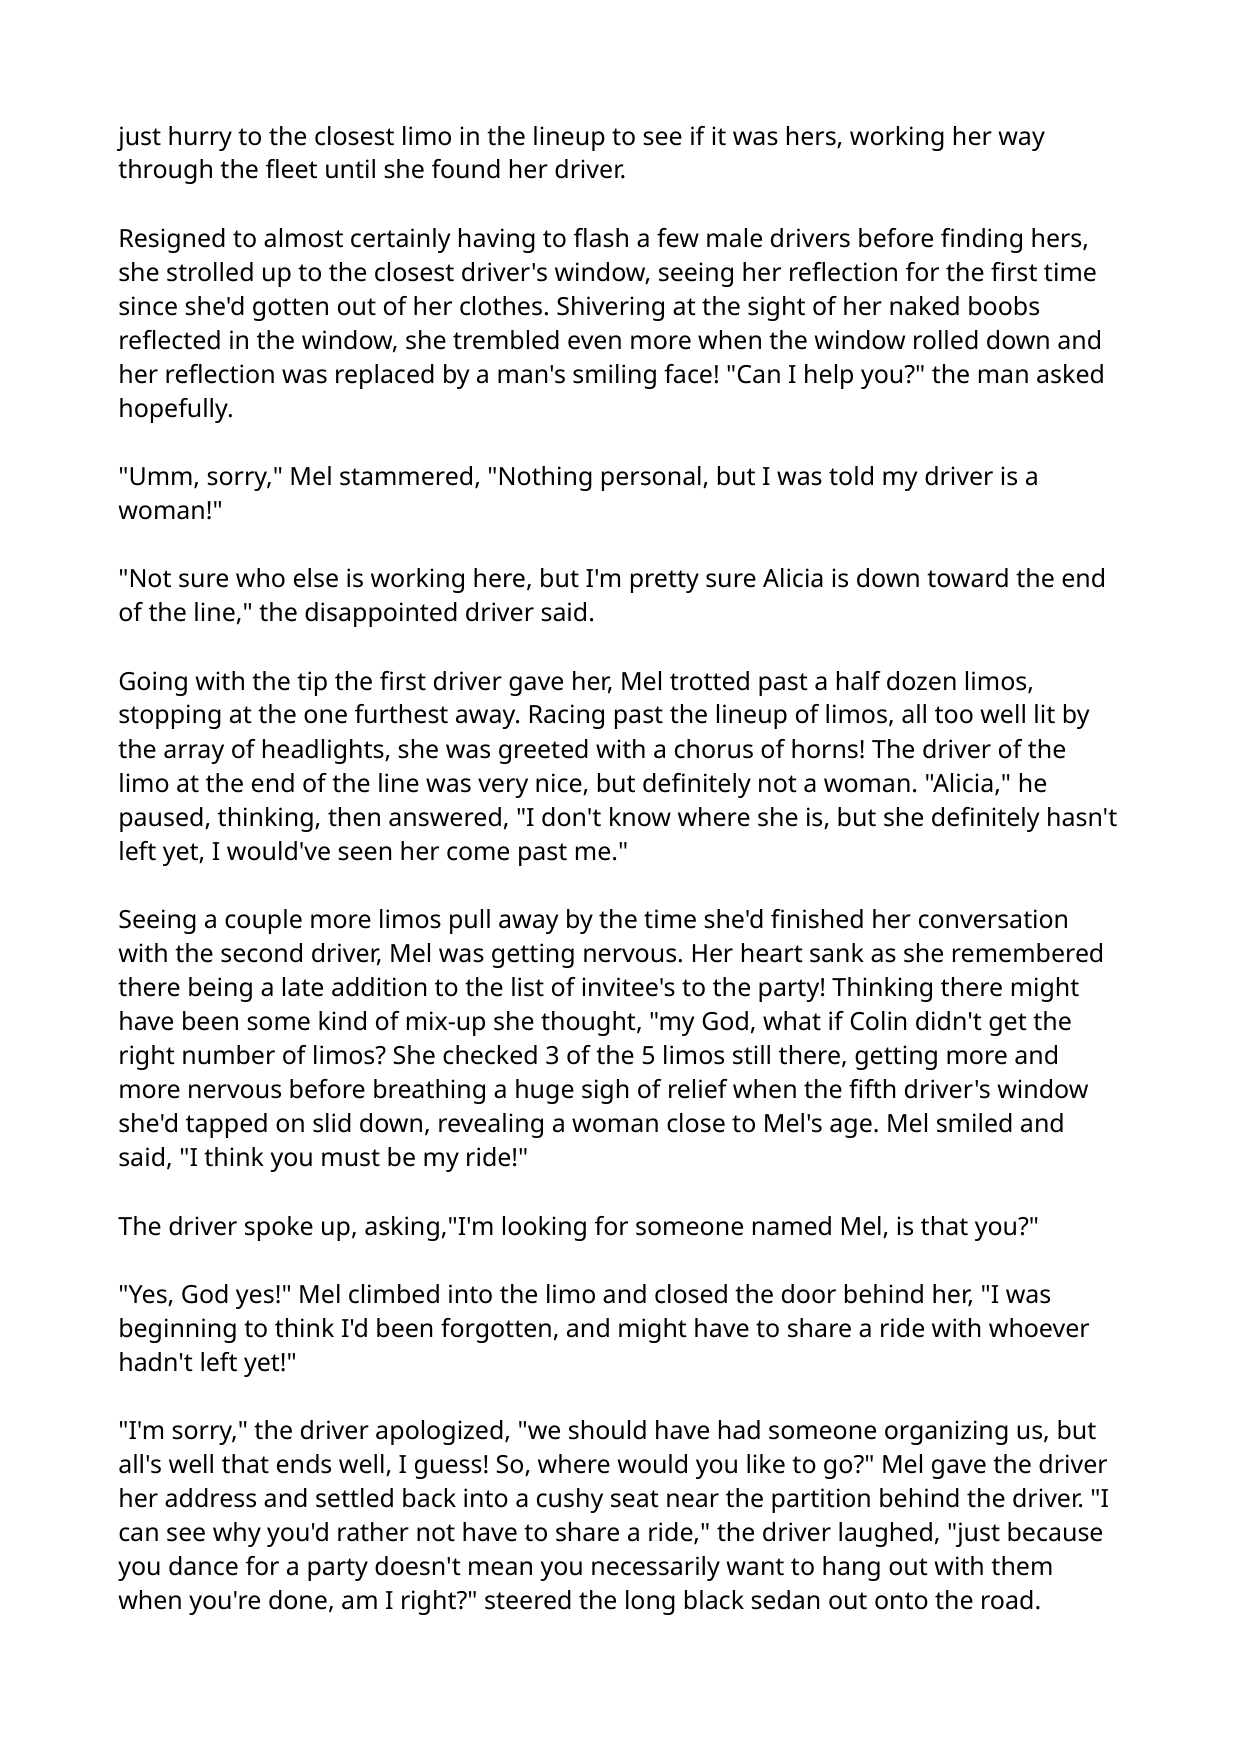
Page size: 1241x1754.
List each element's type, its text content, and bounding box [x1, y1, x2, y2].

text Seeing a couple more limos pull away by the time she'd finished her conversation with the second driver, Mel was getting nervous. Her heart sank as she remembered there being a late addition to the list of invitee's to the party! Thinking there might have been some kind of mix-up she thought, "my God, what if Colin didn't get the right number of limos? She checked 3 of the 5 limos still there, getting more and more nervous before breathing a huge sigh of relief when the fifth driver's window she'd tapped on slid down, revealing a woman close to Mel's age. Mel smiled and said, "I think you must be my ride!" [118, 902, 1122, 1174]
text Resigned to almost certainly having to flash a few male drivers before finding hers, she strolled up to the closest driver's window, seeing her reflection for the first time since she'd gotten out of her clothes. Shivering at the sight of her naked boobs reflected in the window, she trembled even more when the window rolled down and her reflection was replaced by a man's smiling face! "Can I help you?" the man asked hopefully. [118, 220, 1122, 425]
text "Yes, God yes!" Mel climbed into the limo and closed the door behind her, "I was beginning to think I'd been forgotten, and might have to share a ride with whoever hadn't left yet!" [118, 1276, 1122, 1378]
text "Not sure who else is working here, but I'm pretty sure Alicia is down toward the end of the line," the disappointed driver said. [118, 561, 1122, 629]
text Going with the tip the first driver gave her, Mel trotted past a half dozen limos, stopping at the one furthest away. Racing past the lineup of limos, all too well lit by the array of headlights, she was greeted with a chorus of horns! The driver of the limo at the end of the line was very nice, but definitely not a woman. "Alicia," he paused, thinking, then answered, "I don't know where she is, but she definitely hasn't left yet, I would've seen her come past me." [118, 663, 1122, 867]
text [118, 118, 1122, 186]
text "Umm, sorry," Mel stammered, "Nothing personal, but I was told my driver is a woman!" [118, 459, 1122, 527]
text The driver spoke up, asking,"I'm looking for someone named Mel, is that you?" [118, 1208, 1122, 1242]
text "I'm sorry," the driver apologized, "we should have had someone organizing us, but all's well that ends well, I guess! So, where would you like to go?" Mel gave the driver her address and settled back into a cushy seat near the partition behind the driver. "I can see why you'd rather not have to share a ride," the driver laughed, "just because you dance for a party doesn't mean you necessarily want to hang out with them when you're done, am I right?" steered the long black sedan out onto the road. [118, 1412, 1122, 1617]
